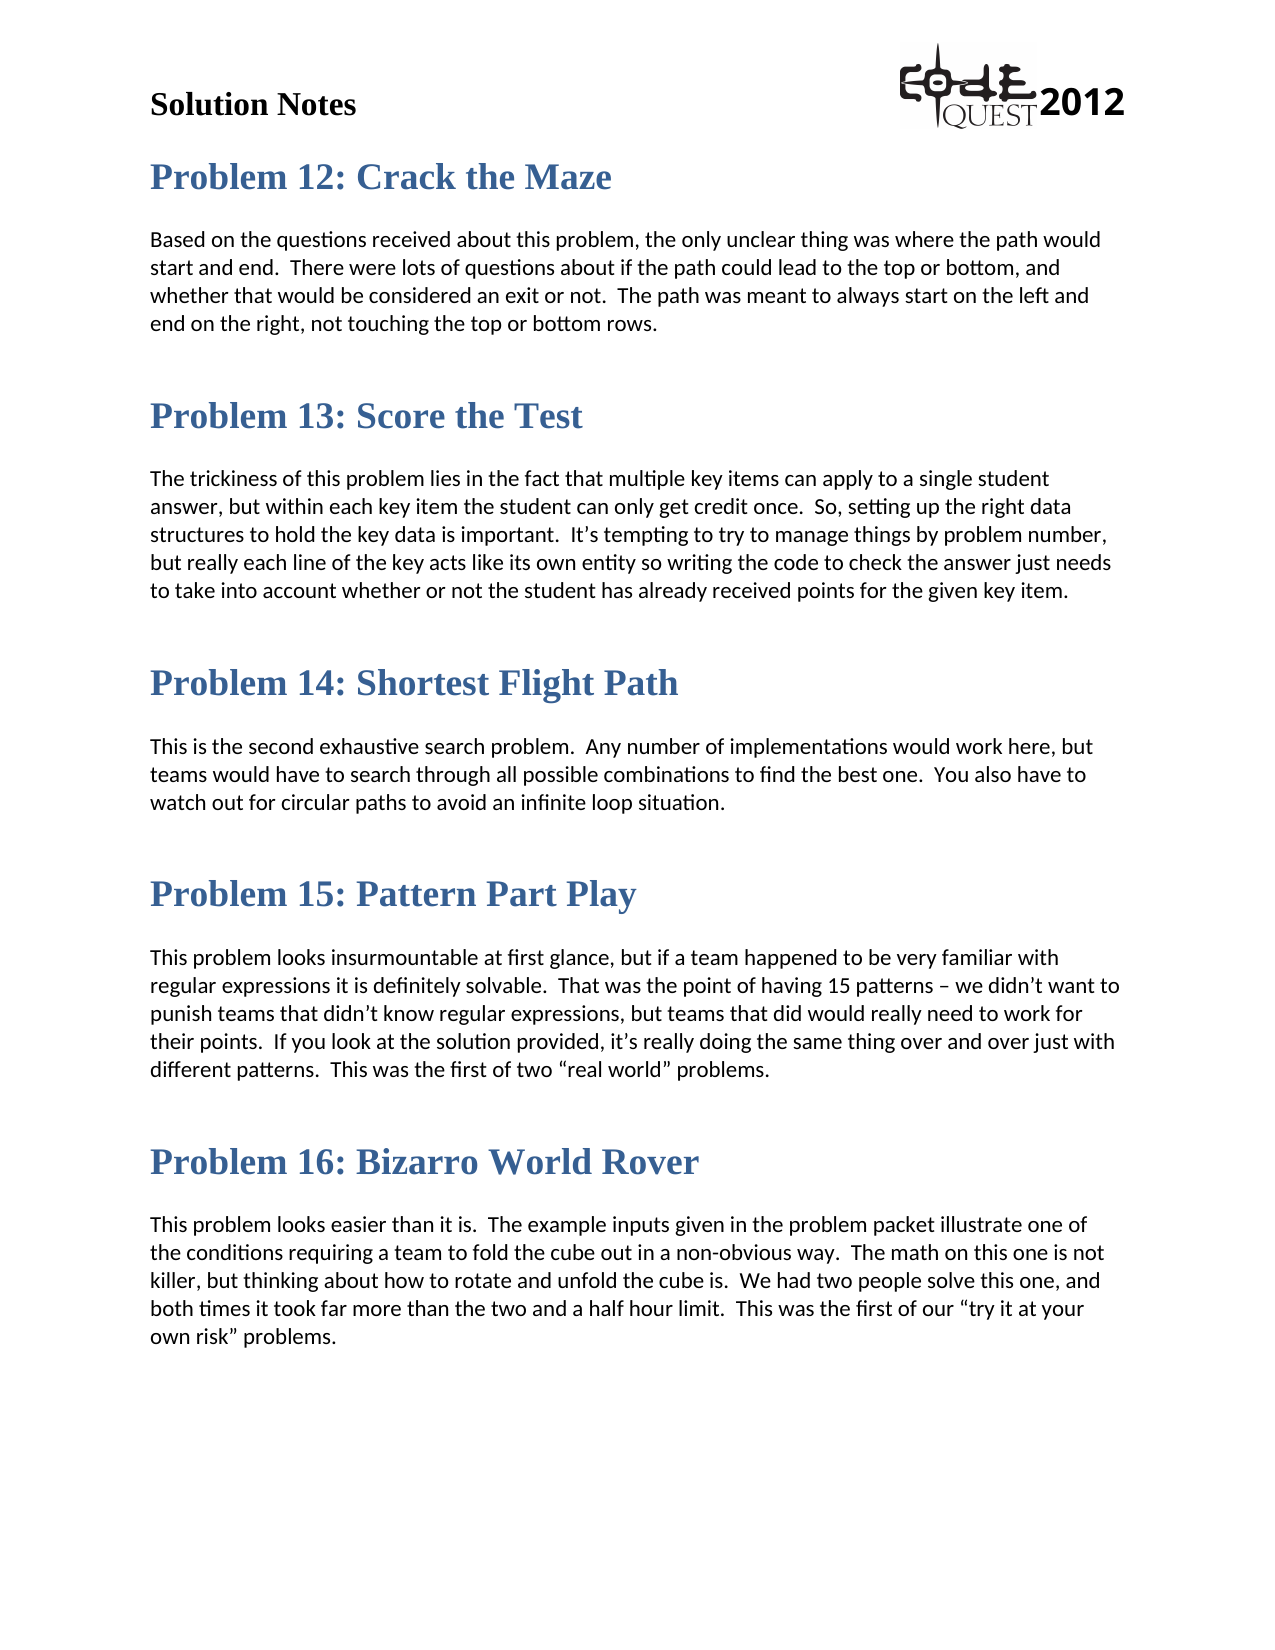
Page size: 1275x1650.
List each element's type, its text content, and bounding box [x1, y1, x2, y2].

picture [900, 42, 1037, 129]
text This problem looks easier than it is. The example inputs given in the problem packet illustrate one of the conditions requiring a team to fold the cube out in a non-obvious way. The math on this one is not killer, but thinking about how to rotate and unfold the cube is. We had two people solve this one, and both times it took far more than the two and a half hour limit. This was the first of our “try it at your own risk” problems. [150, 1210, 1125, 1350]
text Problem 12: Crack the Maze [150, 154, 1125, 197]
text This is the second exhaustive search problem. Any number of implementations would work here, but teams would have to search through all possible combinations to find the best one. You also have to watch out for circular paths to avoid an infinite loop situation. [150, 732, 1125, 816]
text The trickiness of this problem lies in the fact that multiple key items can apply to a single student answer, but within each key item the student can only get credit once. So, setting up the right data structures to hold the key data is important. It’s tempting to try to manage things by problem number, but really each line of the key acts like its own entity so writing the code to check the answer just needs to take into account whether or not the student has already received points for the given key item. [150, 464, 1125, 604]
text Problem 14: Shortest Flight Path [150, 661, 1125, 704]
text This problem looks insurmountable at first glance, but if a team happened to be very familiar with regular expressions it is definitely solvable. That was the point of having 15 patterns – we didn’t want to punish teams that didn’t know regular expressions, but teams that did would really need to work for their points. If you look at the solution provided, it’s really doing the same thing over and over just with different patterns. This was the first of two “real world” problems. [150, 943, 1125, 1083]
text Problem 16: Bizarro World Rover [150, 1139, 1125, 1182]
text Problem 13: Score the Test [150, 393, 1125, 436]
text Based on the questions received about this problem, the only unclear thing was where the path would start and end. There were lots of questions about if the path could lead to the top or bottom, and whether that would be considered an exit or not. The path was meant to always start on the left and end on the right, not touching the top or bottom rows. [150, 225, 1125, 337]
text Problem 15: Pattern Part Play [150, 872, 1125, 915]
